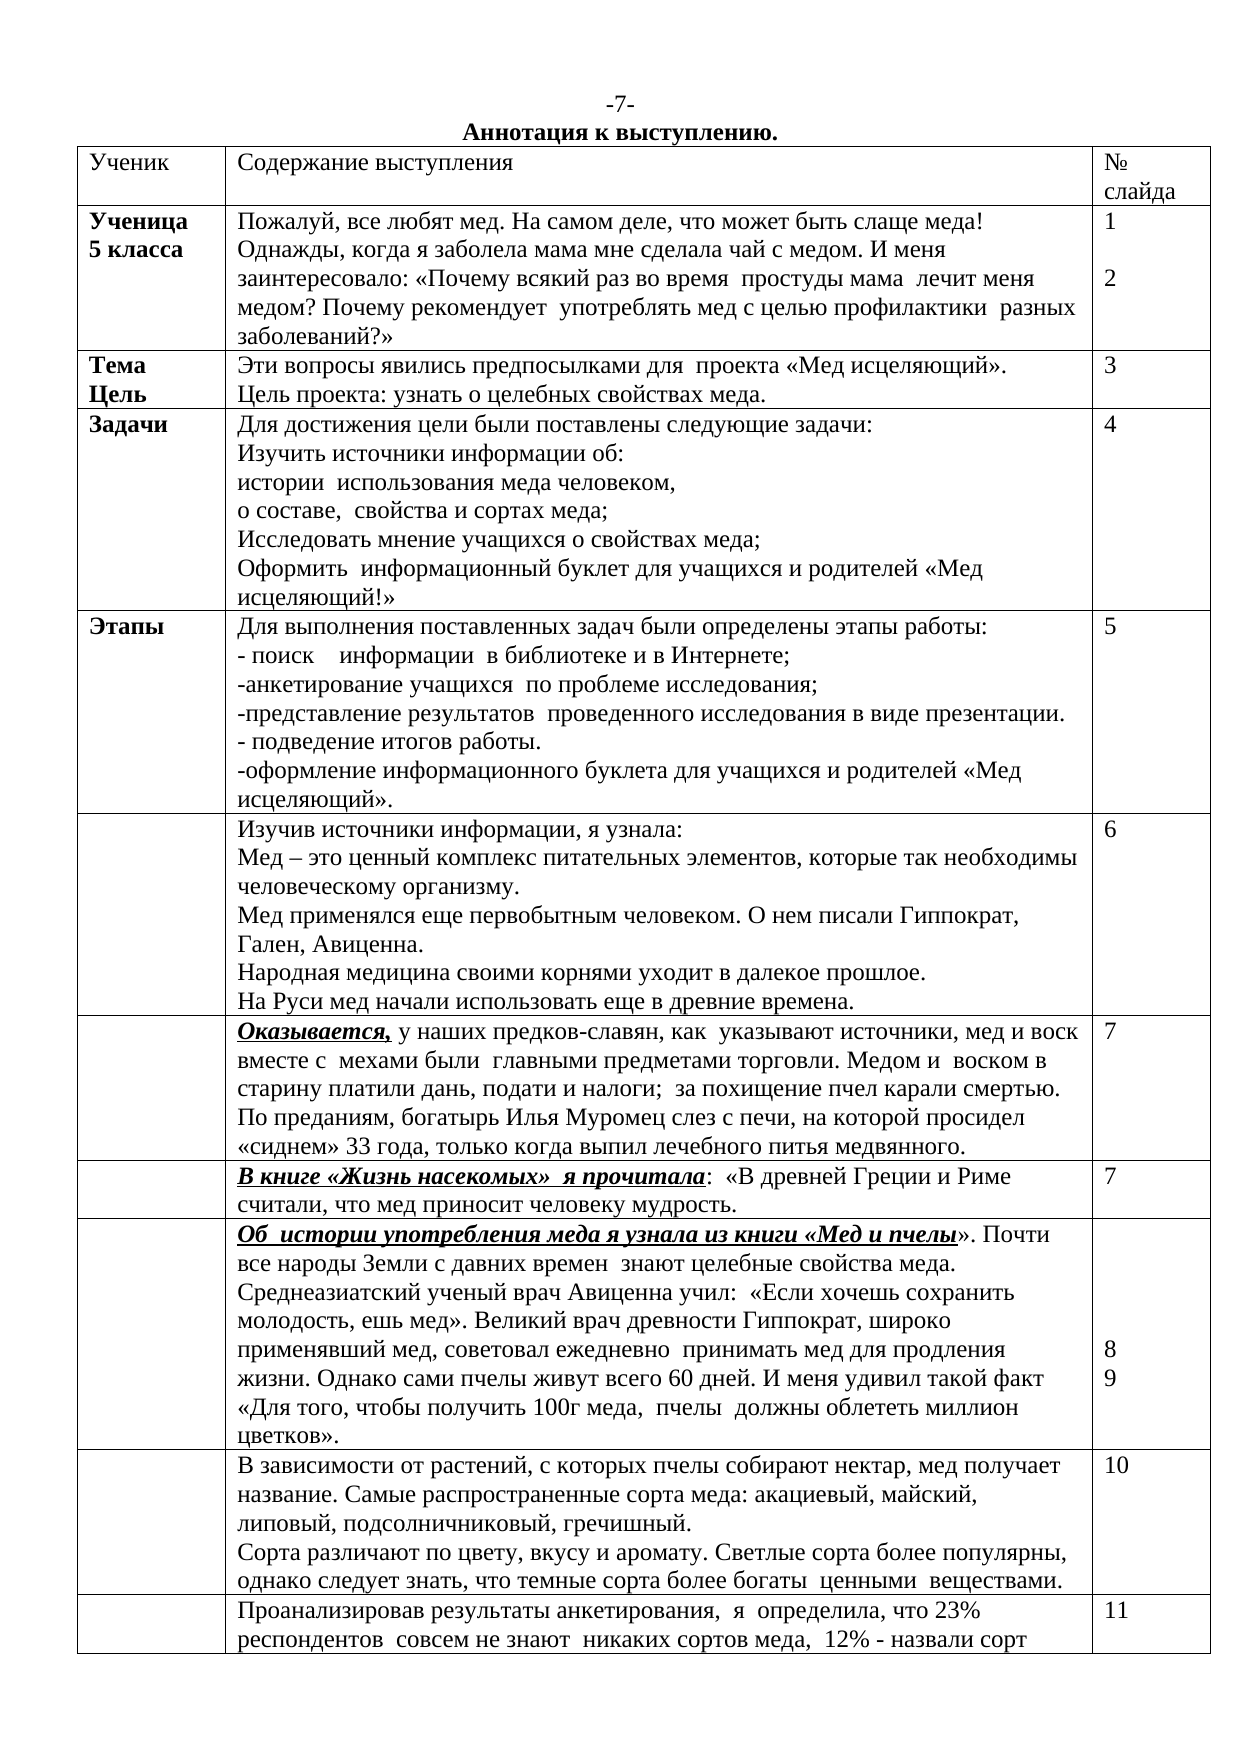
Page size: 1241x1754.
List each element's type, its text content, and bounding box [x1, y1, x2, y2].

text -7- [89, 89, 1152, 117]
text Аннотация к выступлению. [89, 117, 1152, 146]
table_cell Тема Цель [78, 351, 225, 408]
table_cell Для достижения цели были поставлены следующие задачи: Изучить источники информации об: истории использования меда человеком, о составе, свойства и сортах меда; Исследовать мнение учащихся о свойствах меда; Оформить информационный буклет для учащихся и родителей «Мед исцеляющий!» [226, 409, 1092, 610]
table_cell Об истории употребления меда я узнала из книги «Мед и пчелы». Почти все народы Земли с давних времен знают целебные свойства меда. Среднеазиатский ученый врач Авиценна учил: «Если хочешь сохранить молодость, ешь мед». Великий врач древности Гиппократ, широко применявший мед, советовал ежедневно принимать мед для продления жизни. Однако сами пчелы живут всего 60 дней. И меня удивил такой факт «Для того, чтобы получить 100г меда, пчелы должны облететь миллион цветков». [226, 1219, 1092, 1449]
table_cell [78, 1016, 225, 1160]
table_cell Оказывается, у наших предков-славян, как указывают источники, мед и воск вместе с мехами были главными предметами торговли. Медом и воском в старину платили дань, подати и налоги; за похищение пчел карали смертью. По преданиям, богатырь Илья Муромец слез с печи, на которой просидел «сиднем» 33 года, только когда выпил лечебного питья медвянного. [226, 1016, 1092, 1160]
table_cell 4 [1093, 409, 1210, 610]
table_cell В книге «Жизнь насекомых» я прочитала: «В древней Греции и Риме считали, что мед приносит человеку мудрость. [226, 1161, 1092, 1218]
table_cell [78, 1161, 225, 1218]
table_header Ученик [78, 147, 225, 205]
table_cell 11 [1093, 1595, 1210, 1653]
table_cell Этапы [78, 611, 225, 813]
table_cell В зависимости от растений, с которых пчелы собирают нектар, мед получает название. Самые распространенные сорта меда: акациевый, майский, липовый, подсолничниковый, гречишный. Сорта различают по цвету, вкусу и аромату. Светлые сорта более популярны, однако следует знать, что темные сорта более богаты ценными веществами. [226, 1450, 1092, 1594]
table_cell Пожалуй, все любят мед. На самом деле, что может быть слаще меда! Однажды, когда я заболела мама мне сделала чай с медом. И меня заинтересовало: «Почему всякий раз во время простуды мама лечит меня медом? Почему рекомендует употреблять мед с целью профилактики разных заболеваний?» [226, 206, 1092, 349]
table_header № слайда [1093, 147, 1210, 205]
table_cell [78, 814, 225, 1015]
table_cell 3 [1093, 351, 1210, 408]
table_cell 1 2 [1093, 206, 1210, 349]
table_header Содержание выступления [226, 147, 1092, 205]
table_cell 8 9 [1093, 1219, 1210, 1449]
table_cell [78, 1219, 225, 1449]
table_cell Ученица 5 класса [78, 206, 225, 349]
table_cell Эти вопросы явились предпосылками для проекта «Мед исцеляющий». Цель проекта: узнать о целебных свойствах меда. [226, 351, 1092, 408]
table_cell [78, 1595, 225, 1653]
table_cell [78, 1450, 225, 1594]
table_cell 5 [1093, 611, 1210, 813]
table_cell Изучив источники информации, я узнала: Мед – это ценный комплекс питательных элементов, которые так необходимы человеческому организму. Мед применялся еще первобытным человеком. О нем писали Гиппократ, Гален, Авиценна. Народная медицина своими корнями уходит в далекое прошлое. На Руси мед начали использовать еще в древние времена. [226, 814, 1092, 1015]
table_cell 6 [1093, 814, 1210, 1015]
table_cell 7 [1093, 1161, 1210, 1218]
table_cell Для выполнения поставленных задач были определены этапы работы: - поиск информации в библиотеке и в Интернете; -анкетирование учащихся по проблеме исследования; -представление результатов проведенного исследования в виде презентации. - подведение итогов работы. -оформление информационного буклета для учащихся и родителей «Мед исцеляющий». [226, 611, 1092, 813]
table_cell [226, 1595, 1092, 1653]
table_cell 10 [1093, 1450, 1210, 1594]
table_cell 7 [1093, 1016, 1210, 1160]
table_cell Задачи [78, 409, 225, 610]
